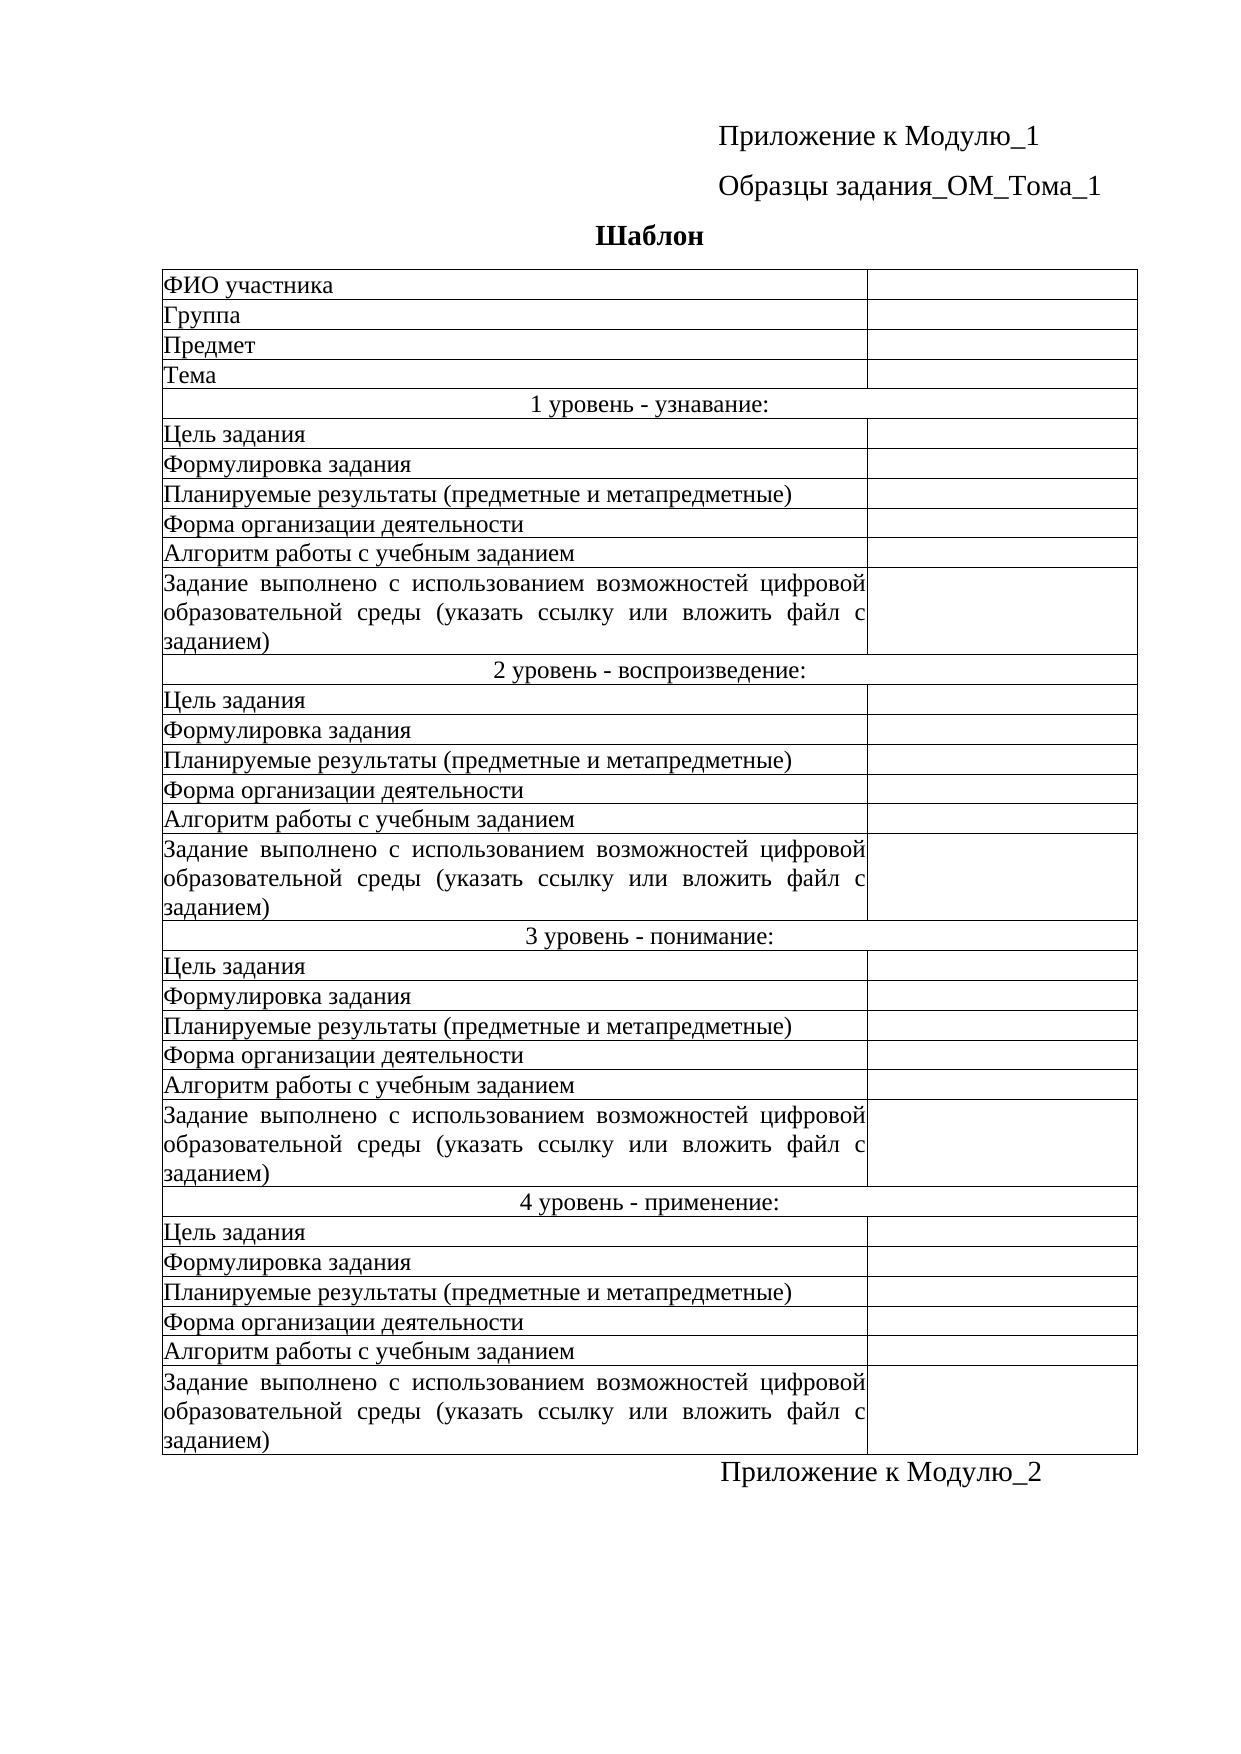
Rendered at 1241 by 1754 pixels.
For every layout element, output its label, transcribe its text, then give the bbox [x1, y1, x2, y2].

table_cell [868, 775, 1137, 803]
table_cell [868, 449, 1137, 478]
table_cell [868, 1336, 1137, 1365]
table_cell [868, 804, 1137, 833]
table_cell Формулировка задания [163, 981, 867, 1009]
table_cell [868, 1217, 1137, 1246]
table_cell [868, 509, 1137, 537]
table_cell Форма организации деятельности [163, 509, 867, 537]
table_cell [868, 1100, 1137, 1186]
table_cell [868, 685, 1137, 714]
table_cell [868, 1366, 1137, 1453]
table_cell Задание выполнено с использованием возможностей цифровой образовательной среды (указать ссылку или вложить файл с заданием) [163, 1100, 867, 1186]
table_cell Форма организации деятельности [163, 1041, 867, 1069]
table_cell [868, 330, 1137, 359]
table_cell Предмет [163, 330, 867, 359]
table_cell [868, 745, 1137, 774]
table_cell Форма организации деятельности [163, 775, 867, 803]
table_cell [868, 300, 1137, 329]
text Приложение к Модулю_1 [718, 118, 1181, 152]
table_cell [868, 981, 1137, 1009]
table_cell [868, 951, 1137, 980]
table_cell [868, 419, 1137, 448]
table_cell Тема [163, 360, 867, 388]
table_cell Группа [163, 300, 867, 329]
table_cell 3 уровень - понимание: [163, 921, 1137, 950]
table_cell Алгоритм работы с учебным заданием [163, 1070, 867, 1099]
table_cell Планируемые результаты (предметные и метапредметные) [163, 745, 867, 774]
table_cell Цель задания [163, 1217, 867, 1246]
table_cell [868, 1041, 1137, 1069]
table_cell [868, 834, 1137, 920]
table_cell [868, 479, 1137, 508]
table_cell Формулировка задания [163, 1247, 867, 1276]
table_cell Формулировка задания [163, 449, 867, 478]
table_cell Алгоритм работы с учебным заданием [163, 804, 867, 833]
table_cell [868, 1070, 1137, 1099]
table_cell Цель задания [163, 419, 867, 448]
table_cell [868, 1277, 1137, 1306]
table_cell [868, 360, 1137, 388]
table_cell Алгоритм работы с учебным заданием [163, 538, 867, 567]
table_cell Задание выполнено с использованием возможностей цифровой образовательной среды (указать ссылку или вложить файл с заданием) [163, 834, 867, 920]
text Образцы задания_ОМ_Тома_1 [718, 168, 1181, 202]
table_cell Планируемые результаты (предметные и метапредметные) [163, 479, 867, 508]
table_cell [868, 538, 1137, 567]
text Шаблон [118, 218, 1181, 252]
table_cell Формулировка задания [163, 715, 867, 744]
table_cell Задание выполнено с использованием возможностей цифровой образовательной среды (указать ссылку или вложить файл с заданием) [163, 568, 867, 654]
table_cell 1 уровень - узнавание: [163, 389, 1137, 418]
table_cell 2 уровень - воспроизведение: [163, 655, 1137, 684]
table_cell 4 уровень - применение: [163, 1187, 1137, 1216]
table_cell Форма организации деятельности [163, 1307, 867, 1335]
table_cell [868, 1307, 1137, 1335]
table_cell Планируемые результаты (предметные и метапредметные) [163, 1011, 867, 1039]
table_cell Алгоритм работы с учебным заданием [163, 1336, 867, 1365]
text Приложение к Модулю_2 [720, 1454, 1181, 1488]
table_cell Цель задания [163, 951, 867, 980]
table_cell Цель задания [163, 685, 867, 714]
table_cell [868, 1247, 1137, 1276]
table_cell [868, 1011, 1137, 1039]
table_cell [868, 715, 1137, 744]
table_cell Задание выполнено с использованием возможностей цифровой образовательной среды (указать ссылку или вложить файл с заданием) [163, 1366, 867, 1453]
table_cell [868, 568, 1137, 654]
table_header [868, 270, 1137, 299]
table_cell Планируемые результаты (предметные и метапредметные) [163, 1277, 867, 1306]
table_header ФИО участника [163, 270, 867, 299]
